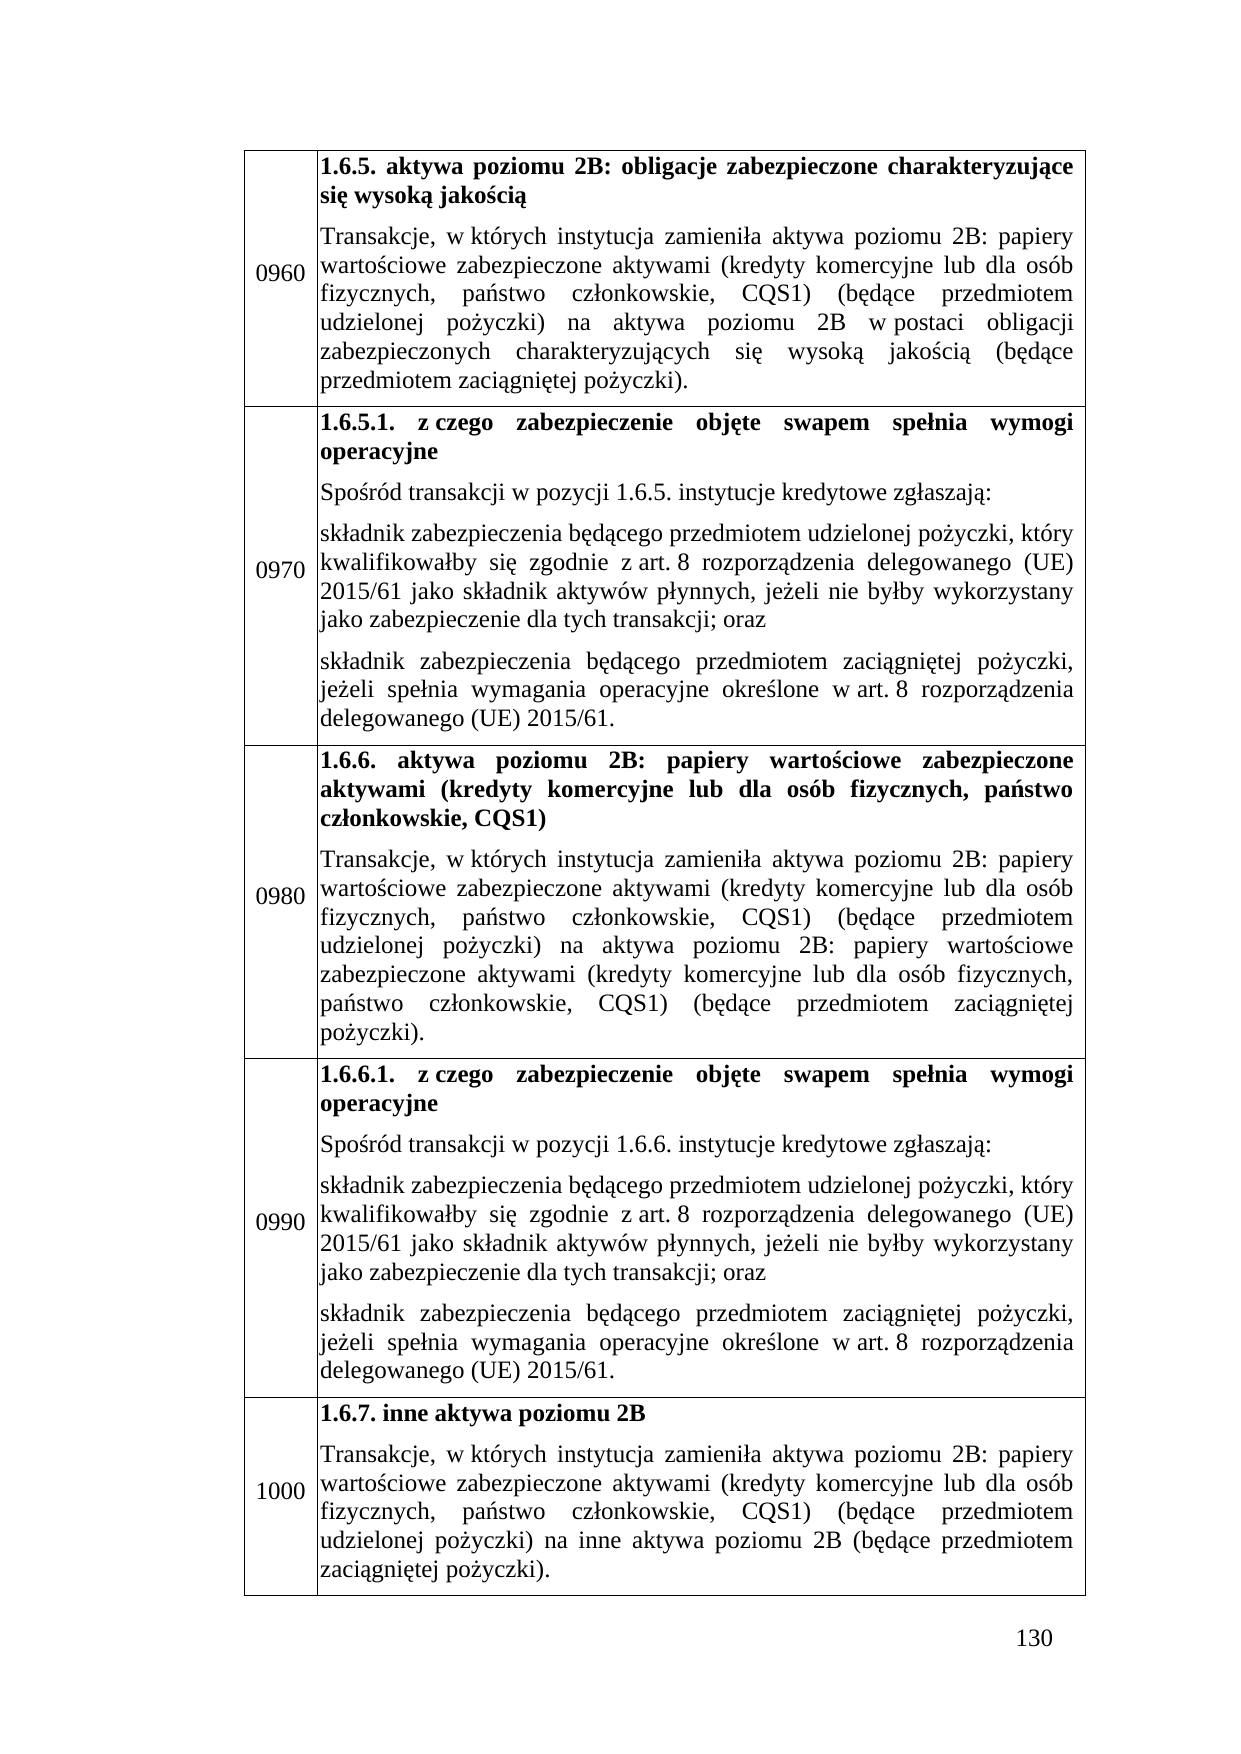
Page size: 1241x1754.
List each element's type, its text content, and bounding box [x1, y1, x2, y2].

table_cell 1.6.5. aktywa poziomu 2B: obligacje zabezpieczone charakteryzujące się wysoką jakością Transakcje, w których instytucja zamieniła aktywa poziomu 2B: papiery wartościowe zabezpieczone aktywami (kredyty komercyjne lub dla osób fizycznych, państwo członkowskie, CQS1) (będące przedmiotem udzielonej pożyczki) na aktywa poziomu 2B w postaci obligacji zabezpieczonych charakteryzujących się wysoką jakością (będące przedmiotem zaciągniętej pożyczki). [318, 151, 1085, 406]
table_cell 1.6.6. aktywa poziomu 2B: papiery wartościowe zabezpieczone aktywami (kredyty komercyjne lub dla osób fizycznych, państwo członkowskie, CQS1) Transakcje, w których instytucja zamieniła aktywa poziomu 2B: papiery wartościowe zabezpieczone aktywami (kredyty komercyjne lub dla osób fizycznych, państwo członkowskie, CQS1) (będące przedmiotem udzielonej pożyczki) na aktywa poziomu 2B: papiery wartościowe zabezpieczone aktywami (kredyty komercyjne lub dla osób fizycznych, państwo członkowskie, CQS1) (będące przedmiotem zaciągniętej pożyczki). [318, 746, 1085, 1058]
table_cell 0970 [245, 407, 317, 744]
table_cell 1.6.5.1. z czego zabezpieczenie objęte swapem spełnia wymogi operacyjne Spośród transakcji w pozycji 1.6.5. instytucje kredytowe zgłaszają: składnik zabezpieczenia będącego przedmiotem udzielonej pożyczki, który kwalifikowałby się zgodnie z art. 8 rozporządzenia delegowanego (UE) 2015/61 jako składnik aktywów płynnych, jeżeli nie byłby wykorzystany jako zabezpieczenie dla tych transakcji; oraz składnik zabezpieczenia będącego przedmiotem zaciągniętej pożyczki, jeżeli spełnia wymagania operacyjne określone w art. 8 rozporządzenia delegowanego (UE) 2015/61. [318, 407, 1085, 744]
table_cell 1.6.6.1. z czego zabezpieczenie objęte swapem spełnia wymogi operacyjne Spośród transakcji w pozycji 1.6.6. instytucje kredytowe zgłaszają: składnik zabezpieczenia będącego przedmiotem udzielonej pożyczki, który kwalifikowałby się zgodnie z art. 8 rozporządzenia delegowanego (UE) 2015/61 jako składnik aktywów płynnych, jeżeli nie byłby wykorzystany jako zabezpieczenie dla tych transakcji; oraz składnik zabezpieczenia będącego przedmiotem zaciągniętej pożyczki, jeżeli spełnia wymagania operacyjne określone w art. 8 rozporządzenia delegowanego (UE) 2015/61. [318, 1059, 1085, 1397]
table_cell 0960 [245, 151, 317, 406]
table_cell 1000 [245, 1398, 317, 1595]
table_cell 1.6.7. inne aktywa poziomu 2B Transakcje, w których instytucja zamieniła aktywa poziomu 2B: papiery wartościowe zabezpieczone aktywami (kredyty komercyjne lub dla osób fizycznych, państwo członkowskie, CQS1) (będące przedmiotem udzielonej pożyczki) na inne aktywa poziomu 2B (będące przedmiotem zaciągniętej pożyczki). [318, 1398, 1085, 1595]
table_cell 0990 [245, 1059, 317, 1397]
table_cell 0980 [245, 746, 317, 1058]
